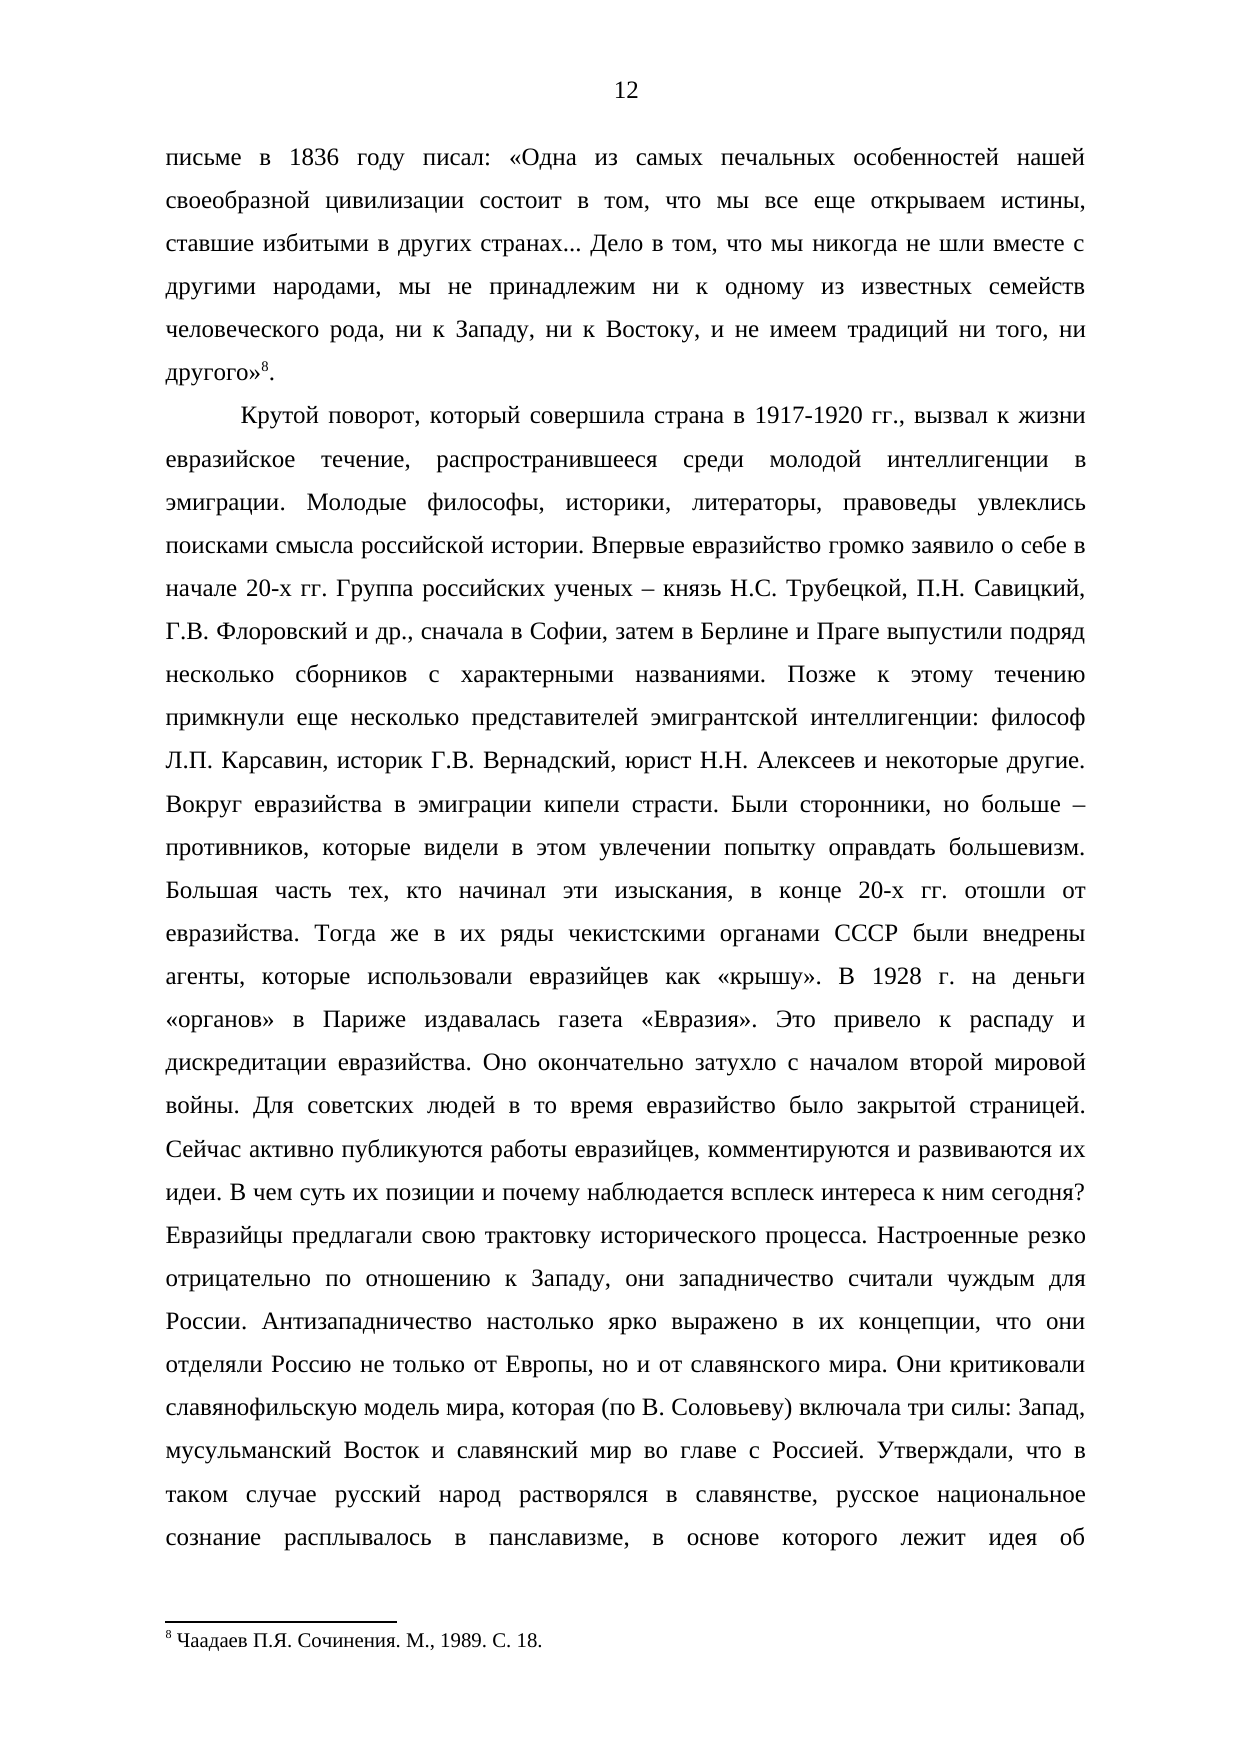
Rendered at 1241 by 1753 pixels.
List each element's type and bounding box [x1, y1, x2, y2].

text [165, 401, 1087, 1551]
text [165, 142, 1087, 386]
